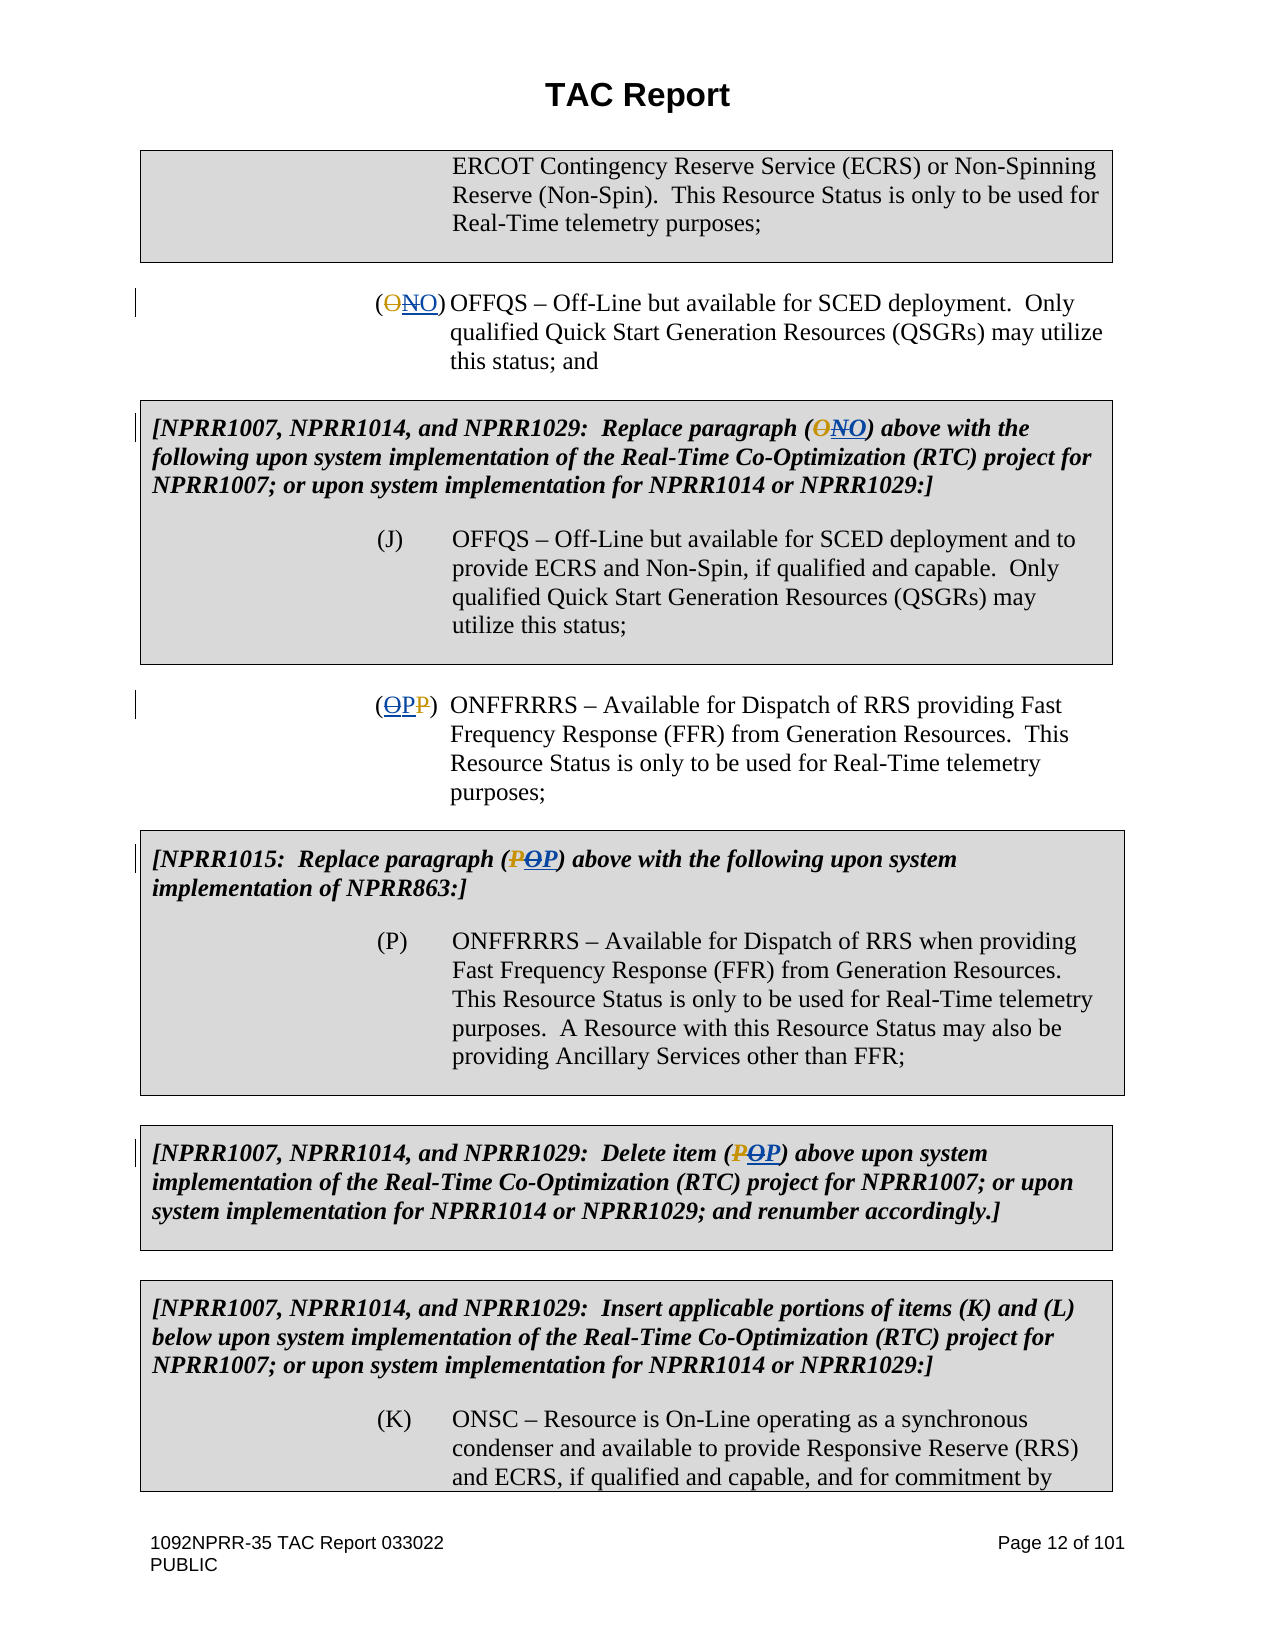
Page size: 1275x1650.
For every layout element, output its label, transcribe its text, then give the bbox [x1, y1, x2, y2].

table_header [141, 151, 1112, 262]
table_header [141, 1281, 1112, 1491]
table_header [NPRR1007, NPRR1014, and NPRR1029: Delete item () above upon system implementation of the Real-Time Co-Optimization (RTC) project for NPRR1007; or upon system implementation for NPRR1014 or NPRR1029; and renumber accordingly.] [141, 1126, 1112, 1250]
text () ONFFRRRS – Available for Dispatch of RRS providing Fast Frequency Response (FFR) from Generation Resources. This Resource Status is only to be used for Real-Time telemetry purposes; [375, 690, 1125, 805]
table_header [NPRR1007, NPRR1014, and NPRR1029: Replace paragraph () above with the following upon system implementation of the Real-Time Co-Optimization (RTC) project for NPRR1007; or upon system implementation for NPRR1014 or NPRR1029:] (J) OFFQS – Off-Line but available for SCED deployment and to provide ECRS and Non-Spin, if qualified and capable. Only qualified Quick Start Generation Resources (QSGRs) may utilize this status; [141, 401, 1112, 664]
text () OFFQS – Off-Line but available for SCED deployment. Only qualified Quick Start Generation Resources (QSGRs) may utilize this status; and [375, 288, 1125, 374]
table_header [NPRR1015: Replace paragraph () above with the following upon system implementation of NPRR863:] (P) ONFFRRRS – Available for Dispatch of RRS when providing Fast Frequency Response (FFR) from Generation Resources. This Resource Status is only to be used for Real-Time telemetry purposes. A Resource with this Resource Status may also be providing Ancillary Services other than FFR; [141, 831, 1124, 1095]
